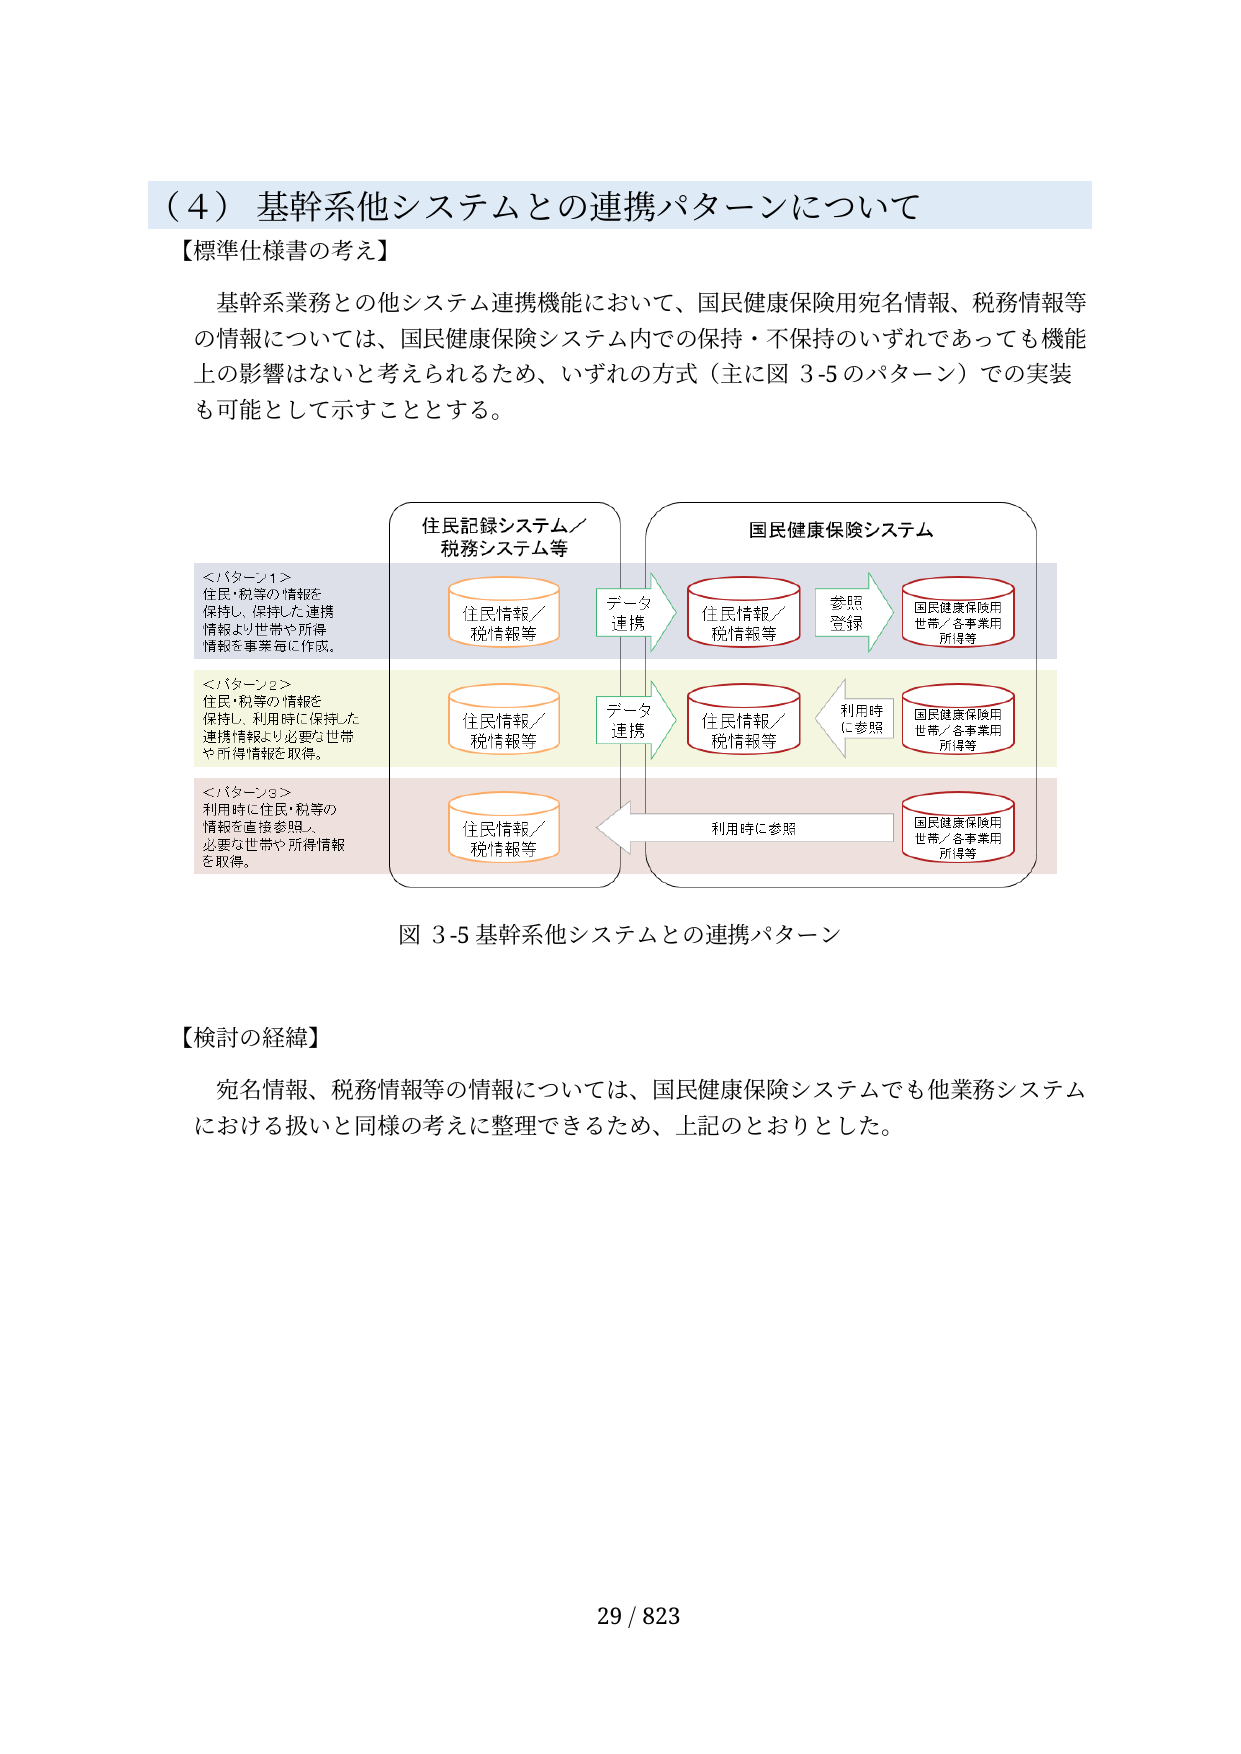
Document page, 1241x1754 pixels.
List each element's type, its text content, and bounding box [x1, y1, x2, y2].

picture [184, 494, 1063, 899]
text 宛名情報、税務情報等の情報については、国民健康保険システムでも他業務システムにおける扱いと同様の考えに整理できるため、上記のとおりとした。 [193, 1072, 1092, 1141]
subtitle 基幹系他システムとの連携パターンについて [148, 181, 1092, 229]
text 【標準仕様書の考え】 [148, 233, 1092, 266]
text 【検討の経緯】 [148, 1020, 1092, 1053]
